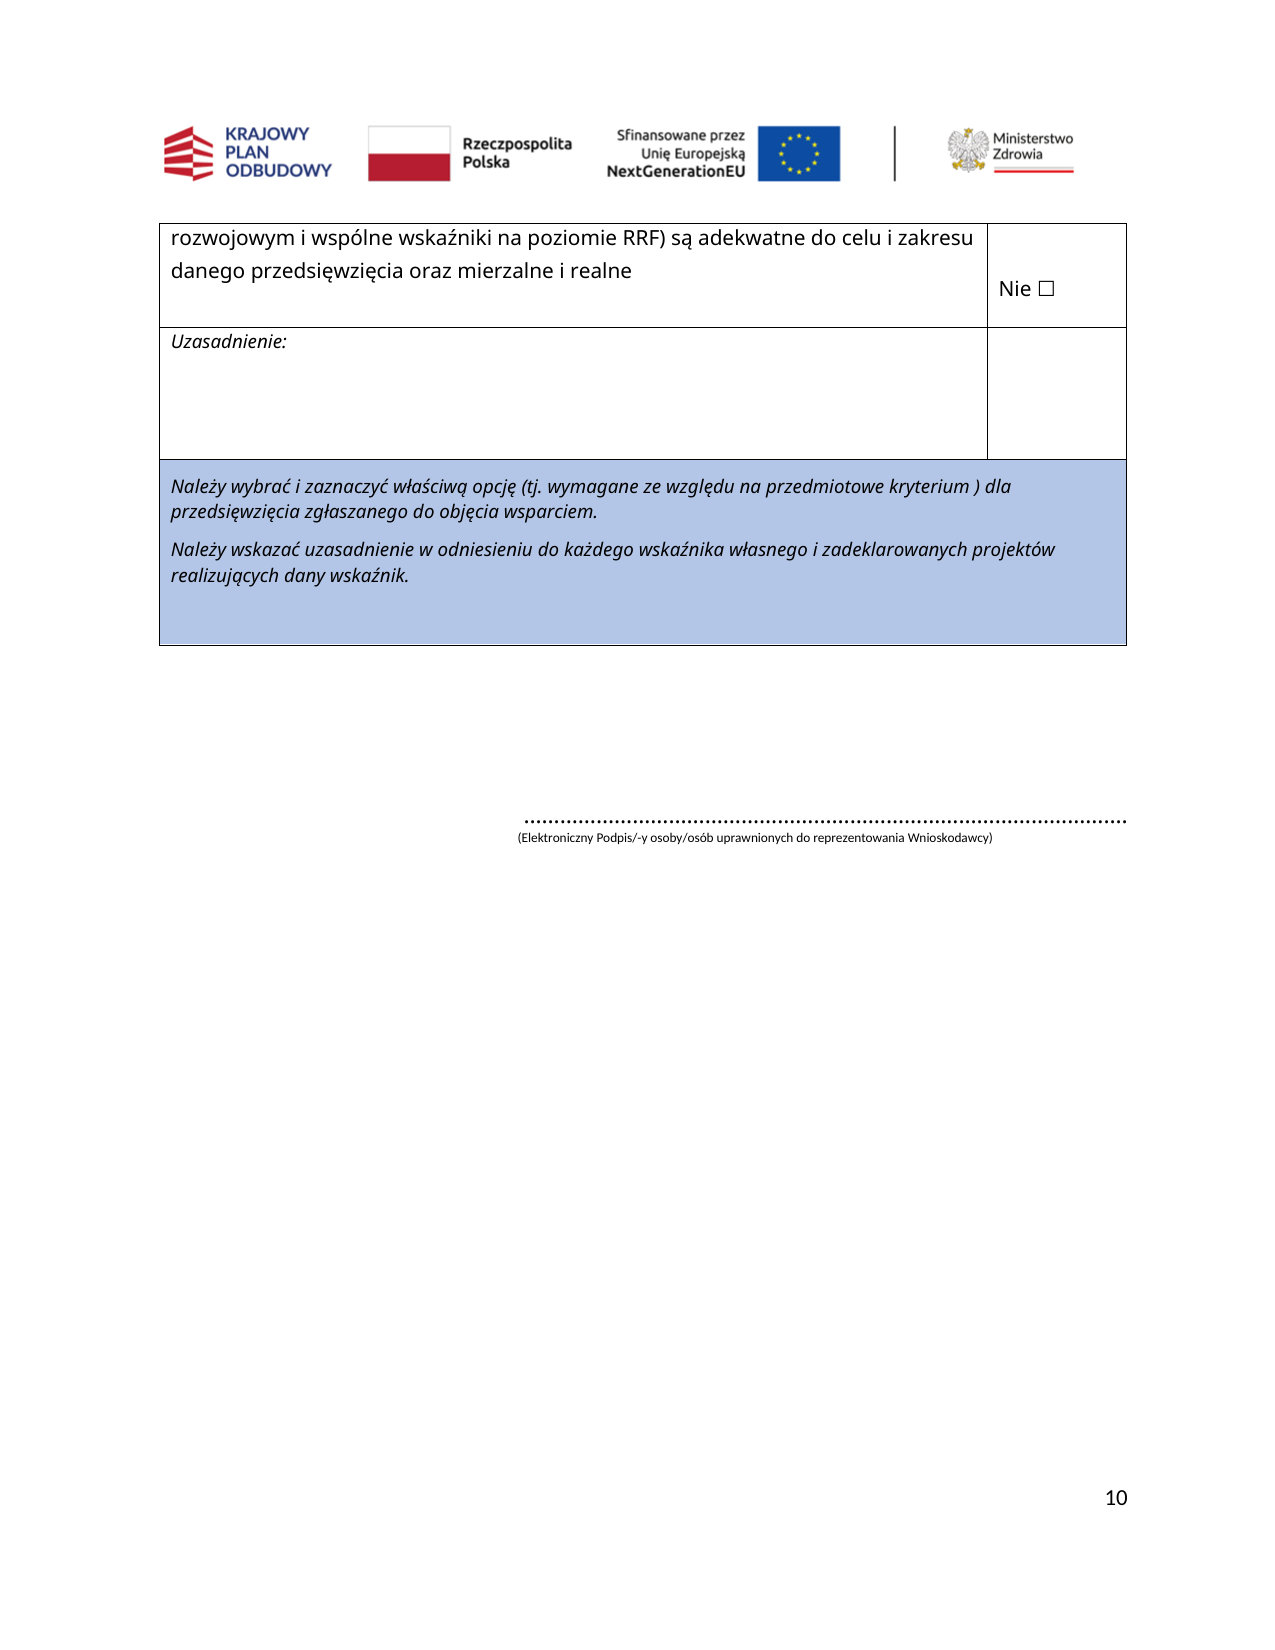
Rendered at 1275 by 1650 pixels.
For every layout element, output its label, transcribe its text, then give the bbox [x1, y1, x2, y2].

text ………………………………………………………………………………………. [148, 799, 1127, 830]
text (Elektroniczny Podpis/-y osoby/osób uprawnionych do reprezentowania Wnioskodawcy) [148, 830, 1127, 858]
picture [147, 103, 1093, 198]
table_header Tak Nie [988, 224, 1126, 327]
table_cell Należy wybrać i zaznaczyć właściwą opcję (tj. wymagane ze względu na przedmiotowe kryterium ) dla przedsięwzięcia zgłaszanego do objęcia wsparciem. Należy wskazać uzasadnienie w odniesieniu do każdego wskaźnika własnego i zadeklarowanych projektów realizujących dany wskaźnik. [160, 460, 1126, 644]
table_cell Uzasadnienie: [160, 328, 987, 459]
table_cell [988, 328, 1126, 459]
